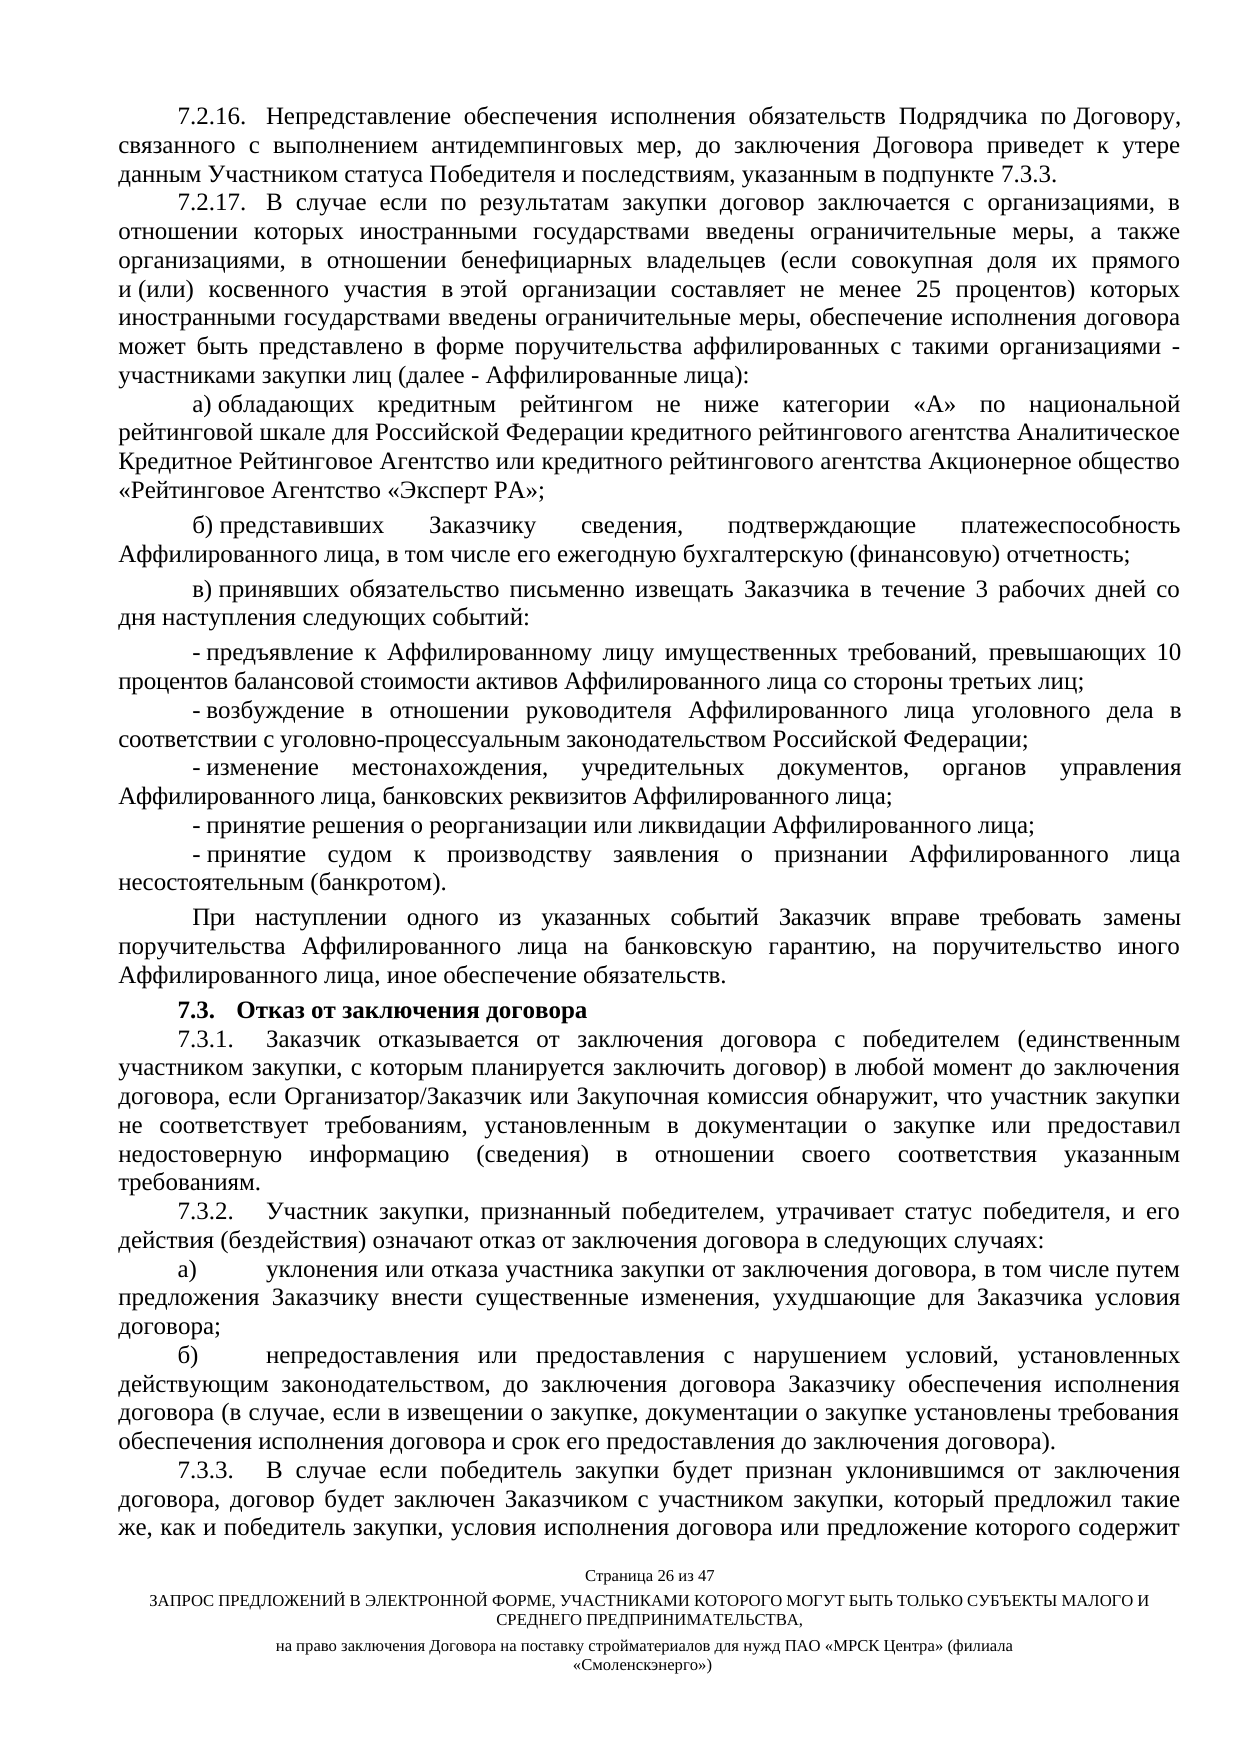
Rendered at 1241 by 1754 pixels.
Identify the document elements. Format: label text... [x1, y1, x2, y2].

list Заказчик отказывается от заключения договора с победителем (единственным участником закупки, с которым планируется заключить договор) в любой момент до заключения договора, если Организатор/Заказчик или Закупочная комиссия обнаружит, что участник закупки не соответствует требованиям, установленным в документации о закупке или предоставил недостоверную информацию (сведения) в отношении своего соответствия указанным требованиям. [118, 1024, 1181, 1196]
text - принятие судом к производству заявления о признании Аффилированного лица несостоятельным (банкротом). [118, 839, 1181, 896]
text б) представивших Заказчику сведения, подтверждающие платежеспособность Аффилированного лица, в том числе его ежегодную бухгалтерскую (финансовую) отчетность; [118, 510, 1181, 567]
list предъявление к Аффилированному лицу имущественных требований, превышающих 10 процентов балансовой стоимости активов Аффилированного лица со стороны третьих лиц; [118, 637, 1181, 695]
text в) принявших обязательство письменно извещать Заказчика в течение 3 рабочих дней со дня наступления следующих событий: [118, 574, 1181, 631]
subtitle В случае если по результатам закупки договор заключается с организациями, в отношении которых иностранными государствами введены ограничительные меры, а также организациями, в отношении бенефициарных владельцев (если совокупная доля их прямого и (или) косвенного участия в этой организации составляет не менее 25 процентов) которых иностранными государствами введены ограничительные меры, обеспечение исполнения договора может быть представлено в форме поручительства аффилированных с такими организациями - участниками закупки лиц (далее - Аффилированные лица): [118, 187, 1181, 389]
list принятие решения о реорганизации или ликвидации Аффилированного лица; [118, 810, 1181, 839]
text а) обладающих кредитным рейтингом не ниже категории «А» по национальной рейтинговой шкале для Российской Федерации кредитного рейтингового агентства Аналитическое Кредитное Рейтинговое Агентство или кредитного рейтингового агентства Акционерное общество «Рейтинговое Агентство «Эксперт РА»; [118, 389, 1181, 504]
list Участник закупки, признанный победителем, утрачивает статус победителя, и его действия (бездействия) означают отказ от заключения договора в следующих случаях: [118, 1196, 1181, 1254]
subtitle Непредставление обеспечения исполнения обязательств Подрядчика по Договору, связанного с выполнением антидемпинговых мер, до заключения Договора приведет к утере данным Участником статуса Победителя и последствиям, указанным в подпункте 7.3.3. [118, 101, 1181, 187]
text При наступлении одного из указанных событий Заказчик вправе требовать замены поручительства Аффилированного лица на банковскую гарантию, на поручительство иного Аффилированного лица, иное обеспечение обязательств. [118, 902, 1181, 989]
list уклонения или отказа участника закупки от заключения договора, в том числе путем предложения Заказчику внести существенные изменения, ухудшающие для Заказчика условия договора; [118, 1254, 1181, 1340]
list изменение местонахождения, учредительных документов, органов управления Аффилированного лица, банковских реквизитов Аффилированного лица; [118, 752, 1181, 810]
subtitle Отказ от заключения договора [118, 995, 1181, 1024]
list непредоставления или предоставления с нарушением условий, установленных действующим законодательством, до заключения договора Заказчику обеспечения исполнения договора (в случае, если в извещении о закупке, документации о закупке установлены требования обеспечения исполнения договора и срок его предоставления до заключения договора). [118, 1340, 1181, 1455]
list возбуждение в отношении руководителя Аффилированного лица уголовного дела в соответствии с уголовно-процессуальным законодательством Российской Федерации; [118, 695, 1181, 752]
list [118, 1455, 1181, 1541]
